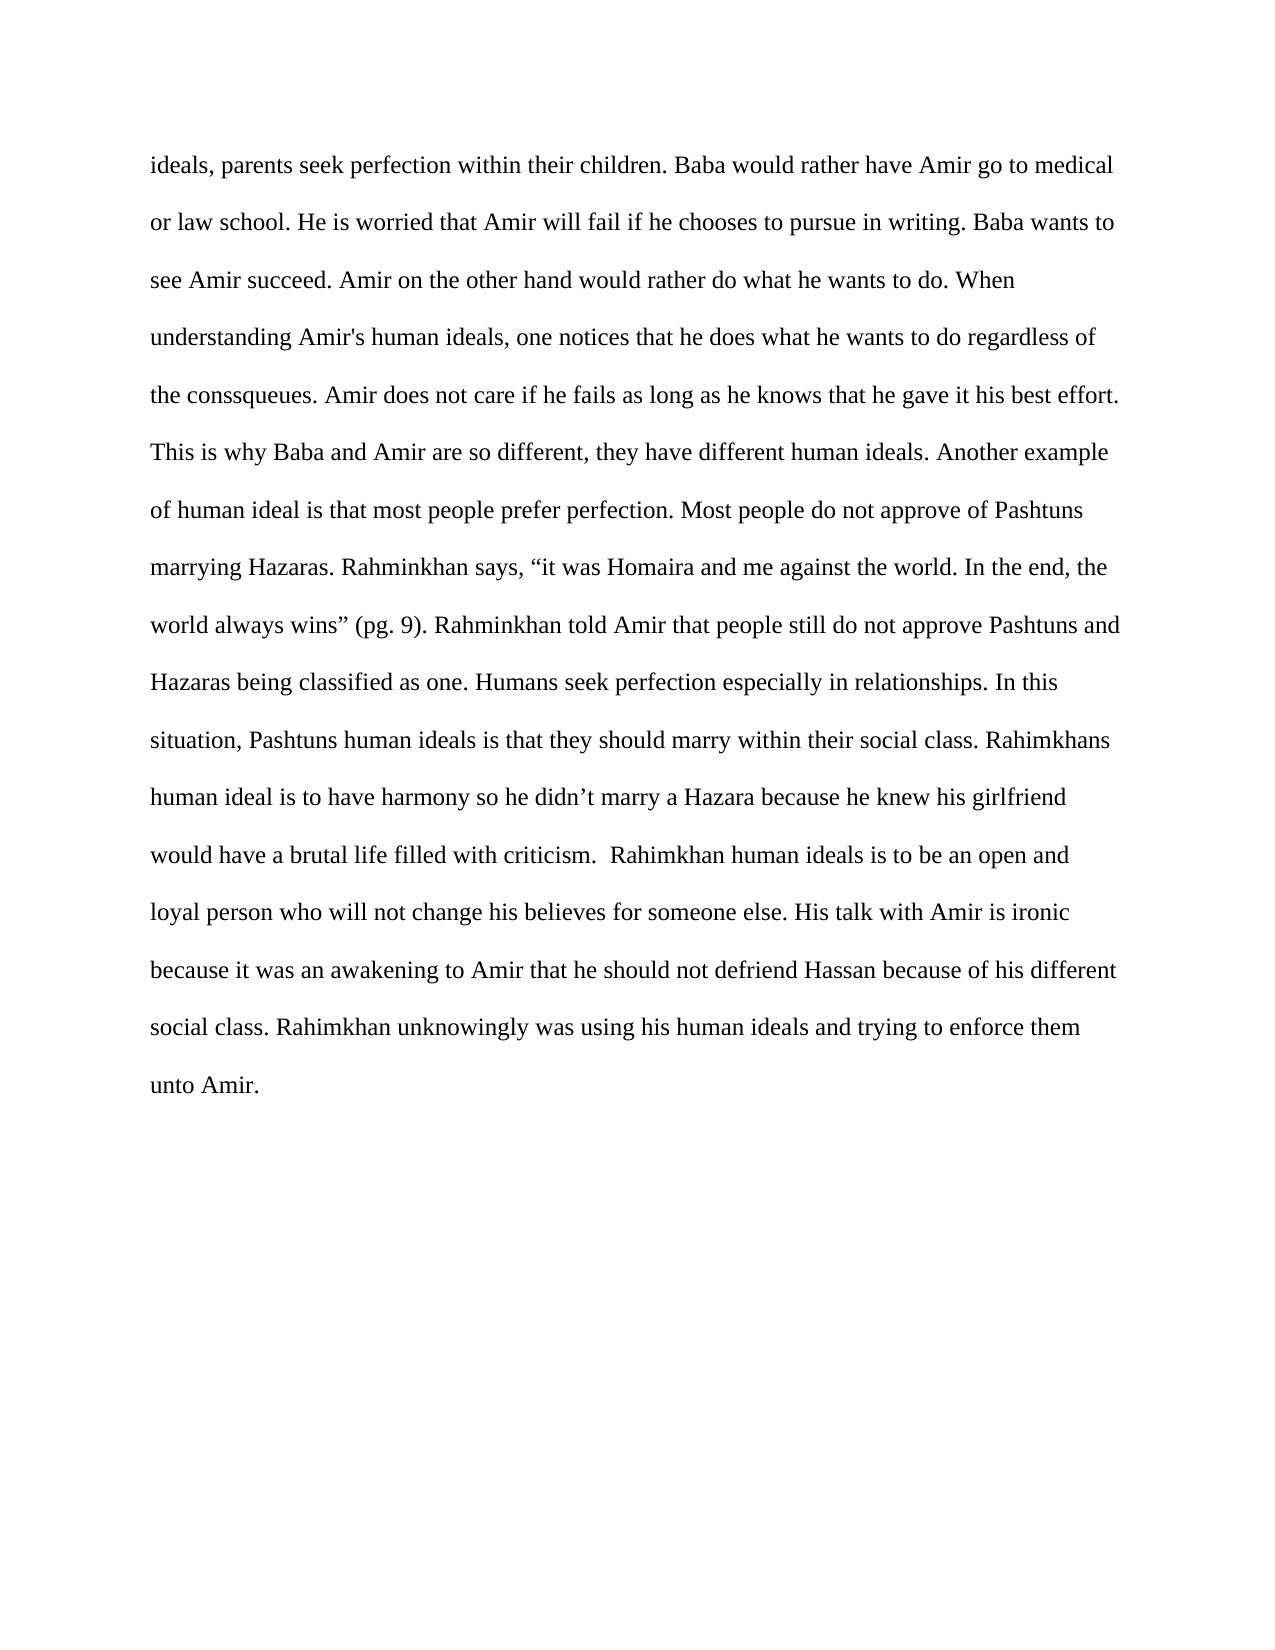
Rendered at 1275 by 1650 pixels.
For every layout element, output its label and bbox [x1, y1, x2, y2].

text [150, 150, 1125, 1099]
